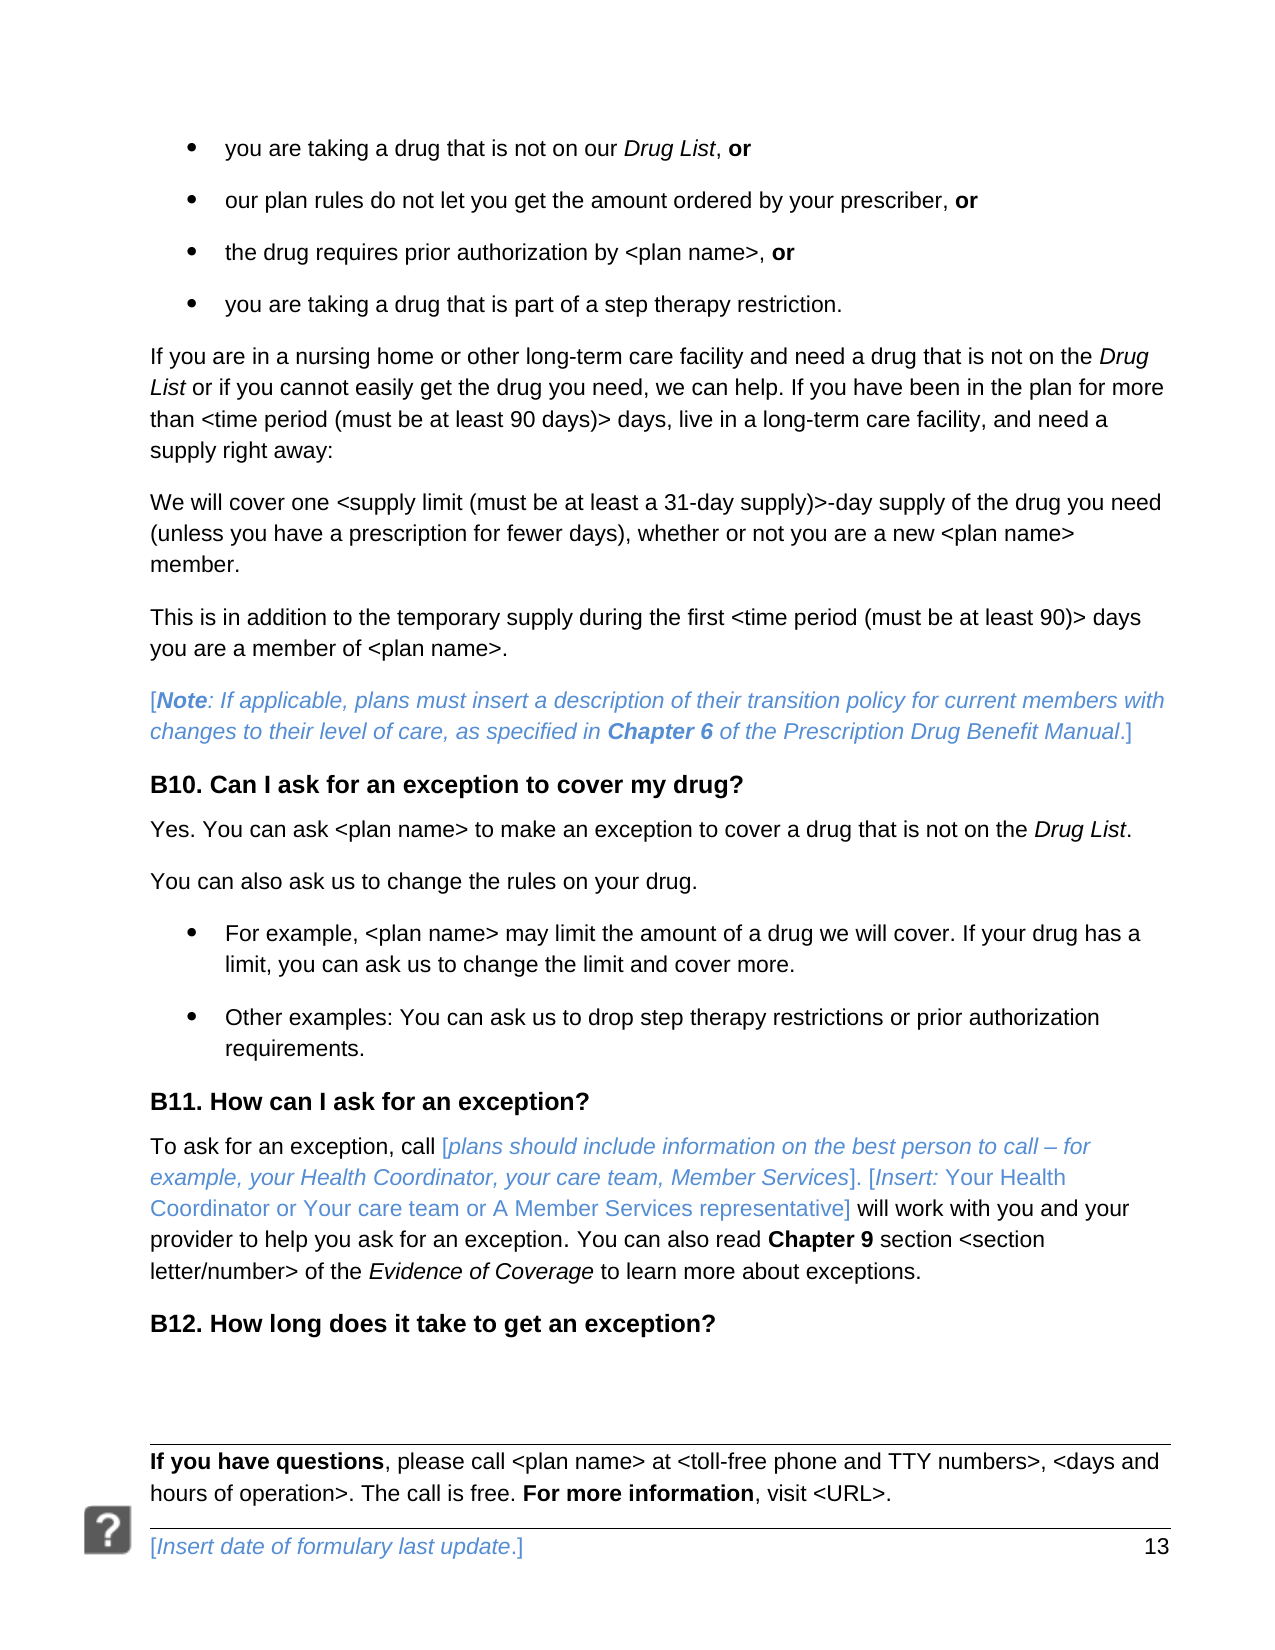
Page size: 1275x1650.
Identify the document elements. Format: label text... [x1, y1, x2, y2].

subtitle B10. Can I ask for an exception to cover my drug? [150, 767, 1096, 800]
text This is in addition to the temporary supply during the first <time period (must be at least 90)> days you are a member of <plan name>. [150, 600, 1171, 662]
picture [84, 1505, 133, 1556]
text You can also ask us to change the rules on your drug. [150, 864, 1171, 896]
subtitle B11. How can I ask for an exception? [150, 1083, 1096, 1117]
text our plan rules do not let you get the amount ordered by your prescriber, or [187, 183, 1171, 214]
text the drug requires prior authorization by <plan name>, or [187, 235, 1171, 267]
text We will cover one <supply limit (must be at least a 31-day supply)>-day supply of the drug you need (unless you have a prescription for fewer days), whether or not you are a new <plan name> member. [150, 485, 1171, 579]
text you are taking a drug that is part of a step therapy restriction. [187, 287, 1171, 319]
text you are taking a drug that is not on our Drug List, or [187, 131, 1171, 162]
text Yes. You can ask <plan name> to make an exception to cover a drug that is not on the Drug List. [150, 812, 1171, 844]
text For example, <plan name> may limit the amount of a drug we will cover. If your drug has a limit, you can ask us to change the limit and cover more. [187, 917, 1171, 979]
text Other examples: You can ask us to drop step therapy restrictions or prior authorization requirements. [187, 1000, 1171, 1062]
text If you are in a nursing home or other long-term care facility and need a drug that is not on the Drug List or if you cannot easily get the drug you need, we can help. If you have been in the plan for more than <time period (must be at least 90 days)> days, live in a long-term care facility, and need a supply right away: [150, 339, 1171, 464]
subtitle B12. How long does it take to get an exception? [150, 1306, 1096, 1339]
text To ask for an exception, call [plans should include information on the best person to call – for example, your Health Coordinator, your care team, Member Services]. [Insert: Your Health Coordinator or Your care team or A Member Services representative] will work with you and your provider to help you ask for an exception. You can also read Chapter 9 section <section letter/number> of the Evidence of Coverage to learn more about exceptions. [150, 1129, 1171, 1285]
text [Note: If applicable, plans must insert a description of their transition policy for current members with changes to their level of care, as specified in Chapter 6 of the Prescription Drug Benefit Manual.] [150, 683, 1171, 746]
